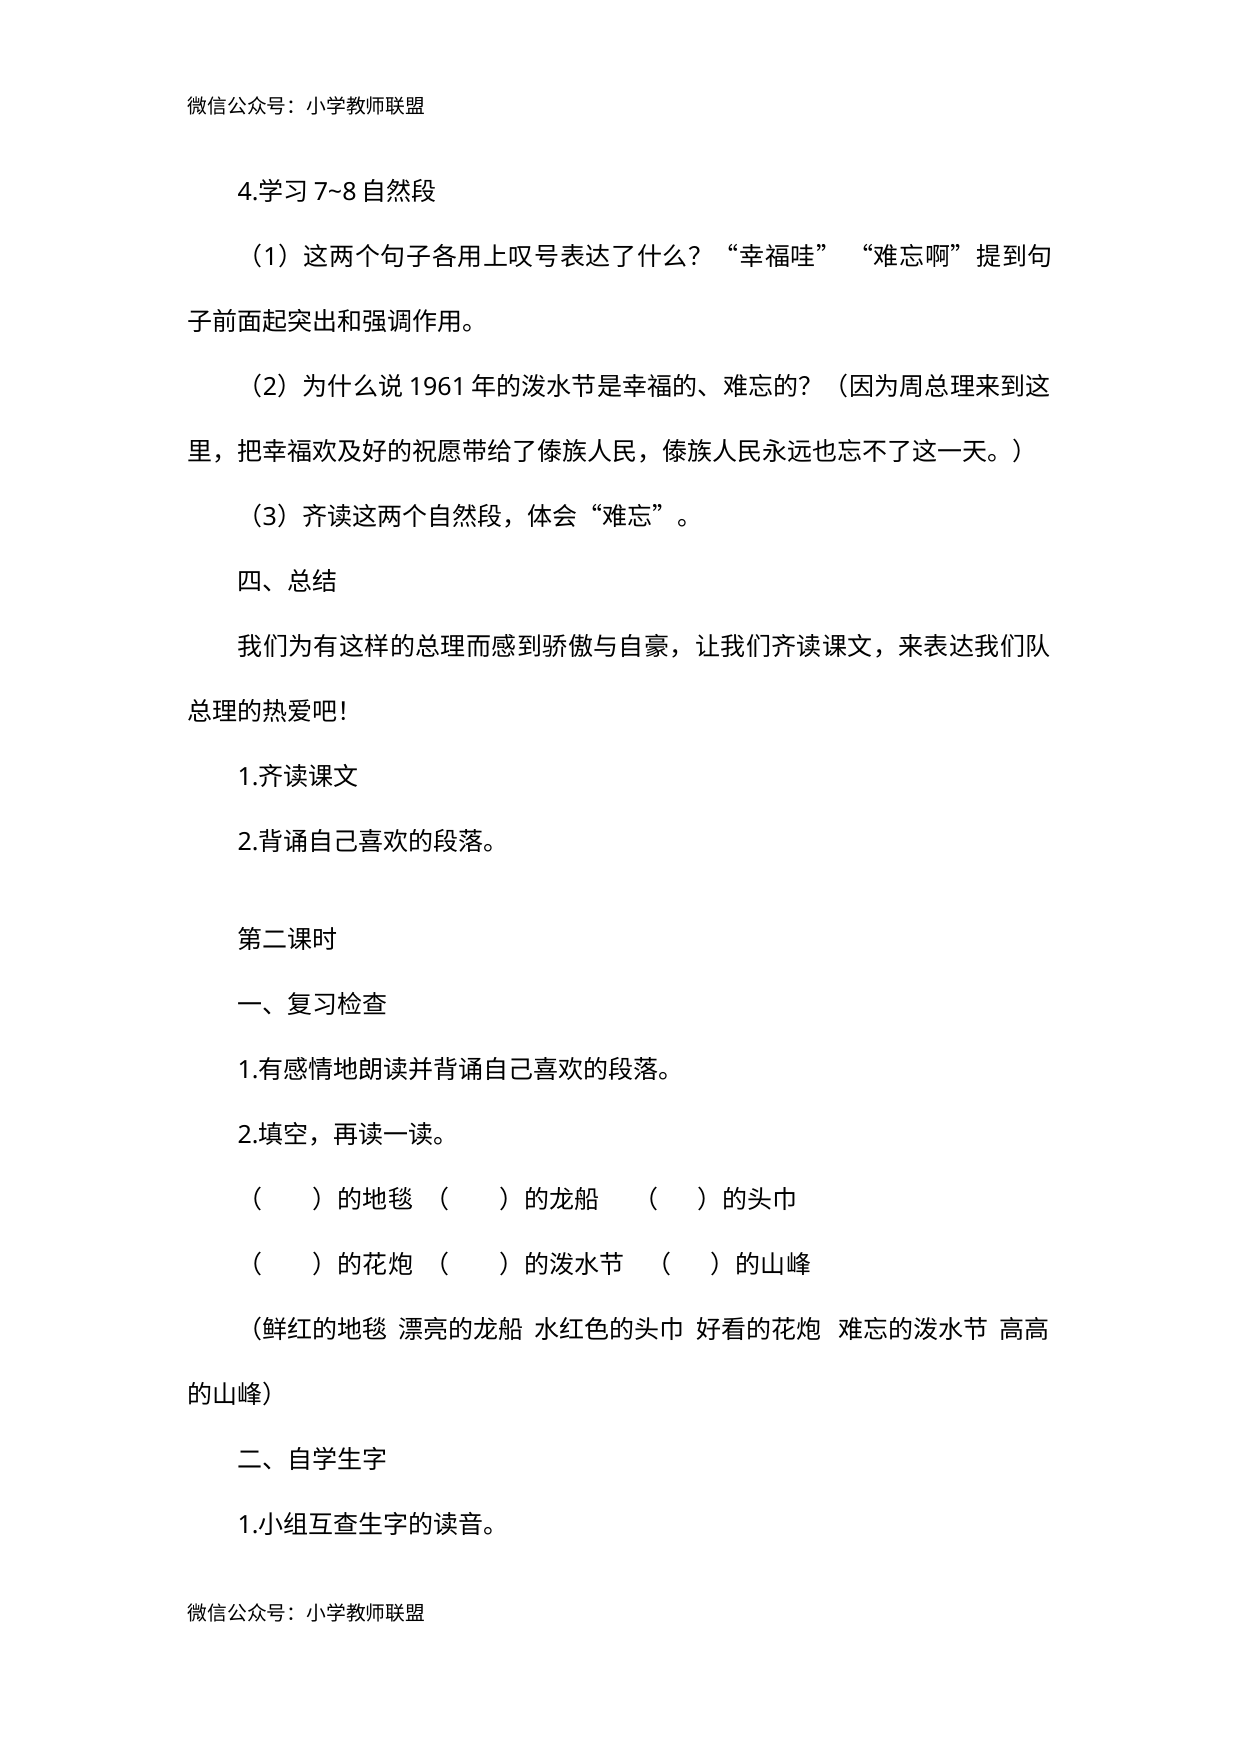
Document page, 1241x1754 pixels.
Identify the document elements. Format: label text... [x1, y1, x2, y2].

text 4.学习7~8自然段 [187, 157, 1053, 222]
text 1.小组互查生字的读音。 [187, 1490, 1053, 1555]
text （ ）的地毯 （ ）的龙船 （ ）的头巾 [187, 1165, 1053, 1230]
text 2.填空，再读一读。 [187, 1100, 1053, 1165]
text 四、总结 [187, 547, 1053, 612]
text （1）这两个句子各用上叹号表达了什么？“幸福哇” “难忘啊”提到句子前面起突出和强调作用。 [187, 222, 1053, 352]
text （3）齐读这两个自然段，体会“难忘”。 [187, 482, 1053, 547]
text 2.背诵自己喜欢的段落。 [187, 807, 1053, 872]
text 二、自学生字 [187, 1425, 1053, 1490]
text （鲜红的地毯 漂亮的龙船 水红色的头巾 好看的花炮 难忘的泼水节 高高的山峰） [187, 1295, 1053, 1425]
text 1.有感情地朗读并背诵自己喜欢的段落。 [187, 1035, 1053, 1100]
text 1.齐读课文 [187, 742, 1053, 807]
text （2）为什么说1961年的泼水节是幸福的、难忘的？（因为周总理来到这里，把幸福欢及好的祝愿带给了傣族人民，傣族人民永远也忘不了这一天。） [187, 352, 1053, 482]
text 第二课时 [187, 905, 1053, 970]
text （ ）的花炮 （ ）的泼水节 （ ）的山峰 [187, 1230, 1053, 1295]
text 一、复习检查 [187, 970, 1053, 1035]
text 我们为有这样的总理而感到骄傲与自豪，让我们齐读课文，来表达我们队总理的热爱吧！ [187, 612, 1053, 742]
